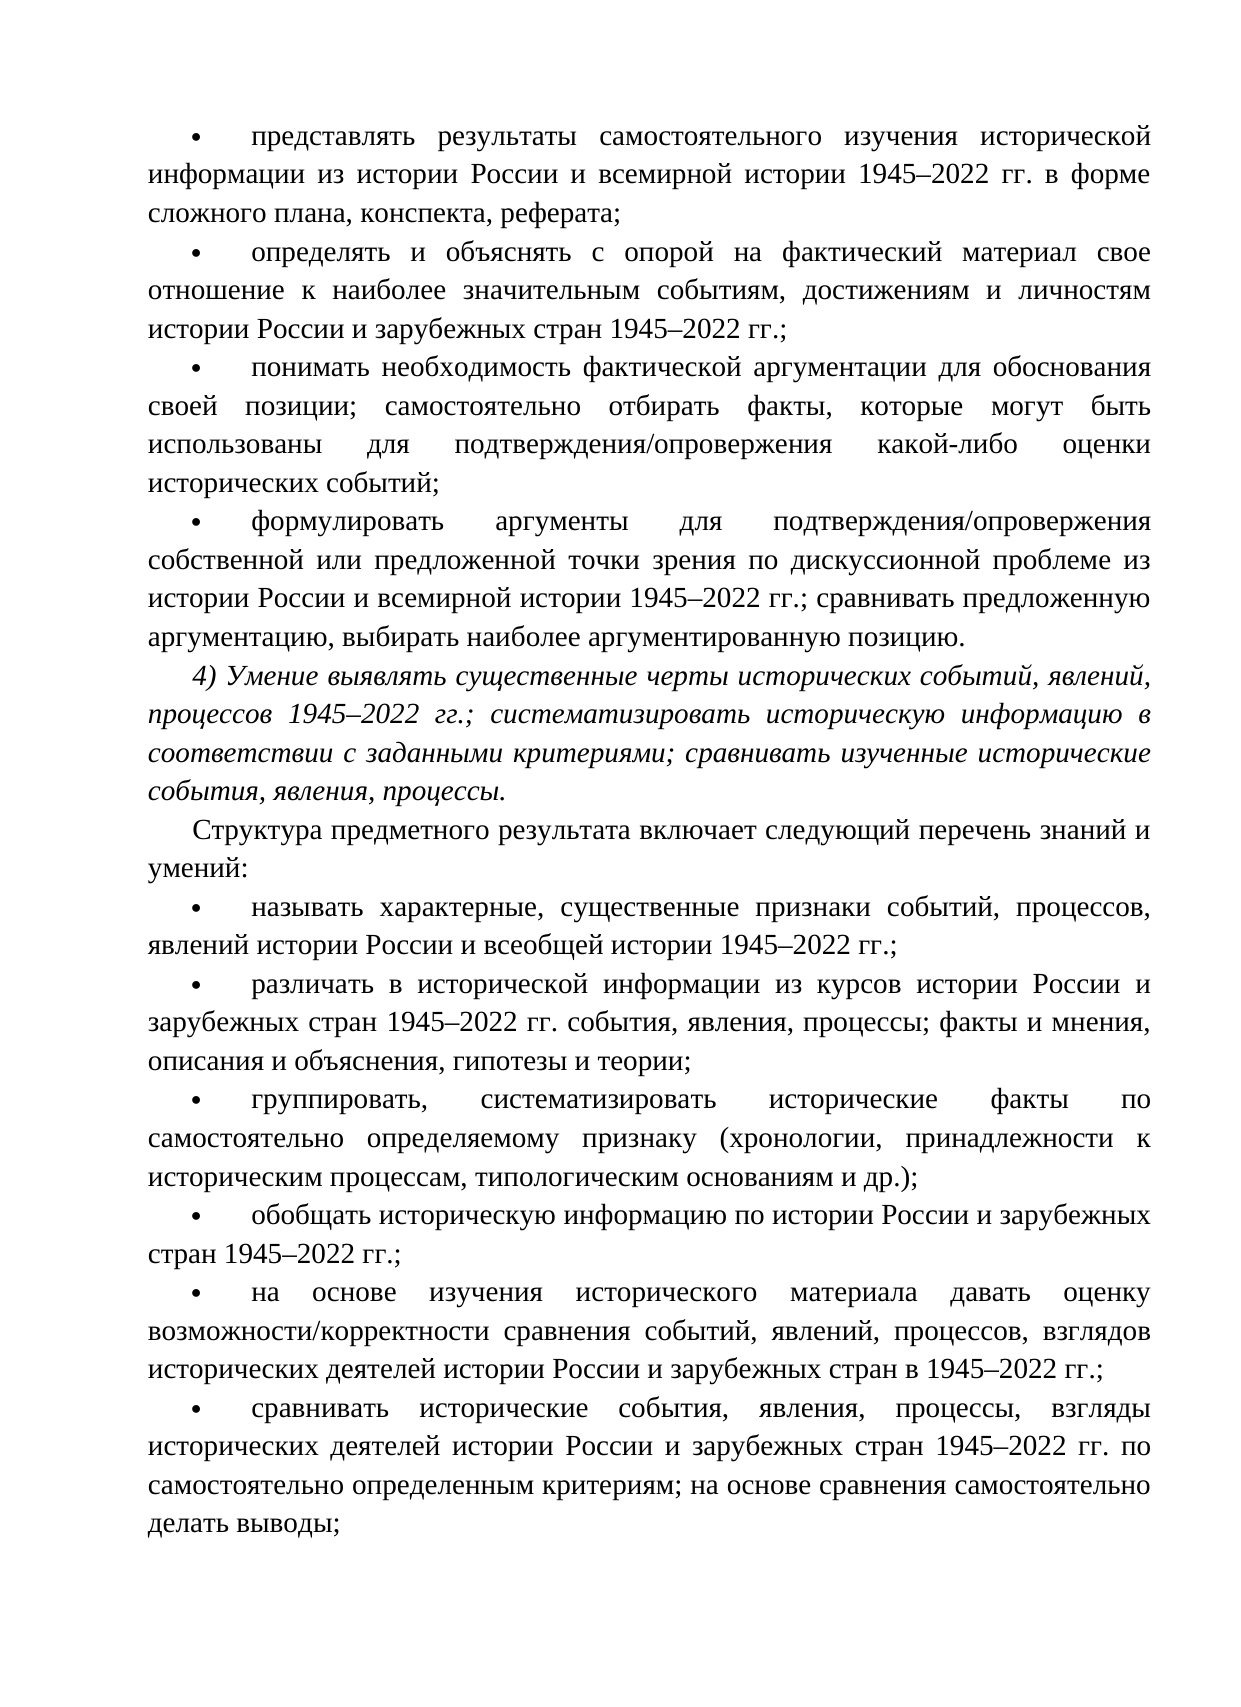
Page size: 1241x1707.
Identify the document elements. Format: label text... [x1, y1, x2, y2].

list на основе изучения исторического материала давать оценку возможности/корректности сравнения событий, явлений, процессов, взглядов исторических деятелей истории России и зарубежных стран в 1945–2022 гг.; [148, 1274, 1152, 1385]
list различать в исторической информации из курсов истории России и зарубежных стран 1945–2022 гг. события, явления, процессы; факты и мнения, описания и объяснения, гипотезы и теории; [148, 966, 1152, 1077]
list представлять результаты самостоятельного изучения исторической информации из истории России и всемирной истории 1945–2022 гг. в форме сложного плана, конспекта, реферата; [148, 118, 1152, 229]
list называть характерные, существенные признаки событий, процессов, явлений истории России и всеобщей истории 1945–2022 гг.; [148, 889, 1152, 961]
list определять и объяснять с опорой на фактический материал свое отношение к наиболее значительным событиям, достижениям и личностям истории России и зарубежных стран 1945–2022 гг.; [148, 234, 1152, 344]
text 4) Умение выявлять существенные черты исторических событий, явлений, процессов 1945–2022 гг.; систематизировать историческую информацию в соответствии с заданными критериями; сравнивать изученные исторические события, явления, процессы. [148, 658, 1152, 807]
list сравнивать исторические события, явления, процессы, взгляды исторических деятелей истории России и зарубежных стран 1945–2022 гг. по самостоятельно определенным критериям; на основе сравнения самостоятельно делать выводы; [148, 1390, 1152, 1539]
list формулировать аргументы для подтверждения/опровержения собственной или предложенной точки зрения по дискуссионной проблеме из истории России и всемирной истории 1945–2022 гг.; сравнивать предложенную аргументацию, выбирать наиболее аргументированную позицию. [148, 503, 1152, 653]
list понимать необходимость фактической аргументации для обоснования своей позиции; самостоятельно отбирать факты, которые могут быть использованы для подтверждения/опровержения какой-либо оценки исторических событий; [148, 349, 1152, 498]
list группировать, систематизировать исторические факты по самостоятельно определяемому признаку (хронологии, принадлежности к историческим процессам, типологическим основаниям и др.); [148, 1082, 1152, 1192]
list обобщать историческую информацию по истории России и зарубежных стран 1945–2022 гг.; [148, 1197, 1152, 1269]
text Структура предметного результата включает следующий перечень знаний и умений: [148, 812, 1152, 884]
